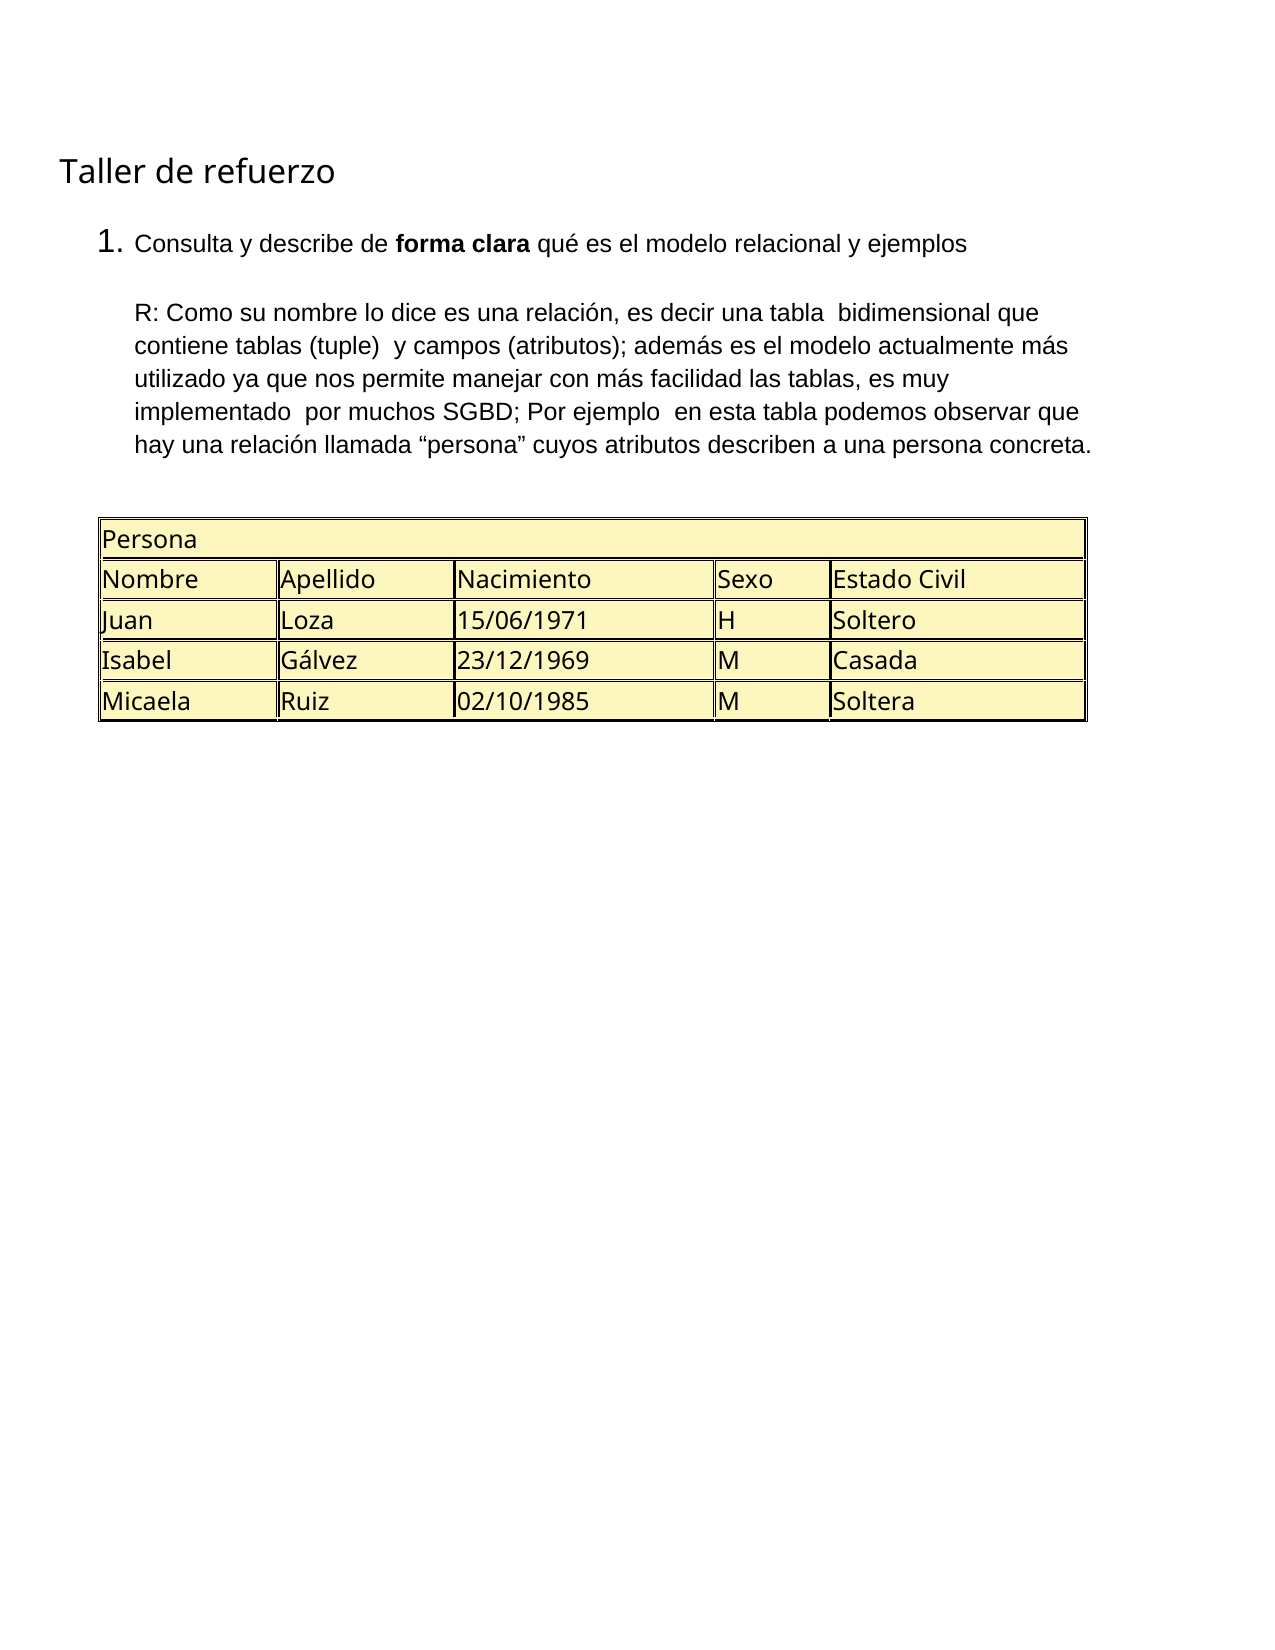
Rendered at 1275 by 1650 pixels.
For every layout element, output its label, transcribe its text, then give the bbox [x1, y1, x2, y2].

table_cell Sexo [716, 561, 829, 598]
table_cell M [715, 682, 830, 719]
table_cell Nacimiento [456, 561, 713, 598]
table_cell Soltera [830, 679, 1085, 719]
table_cell 23/12/1969 [456, 642, 713, 678]
table_cell Soltero [830, 598, 1086, 638]
table_header Persona [101, 520, 1084, 557]
table_cell Nombre [101, 557, 276, 598]
table_cell Apellido [280, 561, 453, 598]
table_cell Estado Civil [832, 557, 1085, 598]
table_cell 15/06/1971 [456, 601, 713, 638]
list R: Como su nombre lo dice es una relación, es decir una tabla bidimensional que contiene tablas (tuple) y campos (atributos); además es el modelo actualmente más utilizado ya que nos permite manejar con más facilidad las tablas, es muy implementado por muchos SGBD; Por ejemplo en esta tabla podemos observar que hay una relación llamada “persona” cuyos atributos describen a una persona concreta. [134, 298, 1098, 459]
text Taller de refuerzo [59, 148, 1098, 193]
table_cell Ruiz [278, 682, 454, 719]
table_cell Micaela [101, 679, 278, 719]
table_cell M [716, 642, 829, 678]
table_cell 02/10/1985 [454, 682, 715, 719]
table_cell Casada [832, 638, 1085, 678]
table_cell Juan [99, 598, 278, 638]
list Consulta y describe de forma clara qué es el modelo relacional y ejemplos [97, 221, 1098, 259]
table_cell Gálvez [280, 642, 453, 678]
table_cell H [716, 601, 829, 638]
table_cell Isabel [101, 638, 276, 678]
table_cell Loza [280, 601, 453, 638]
